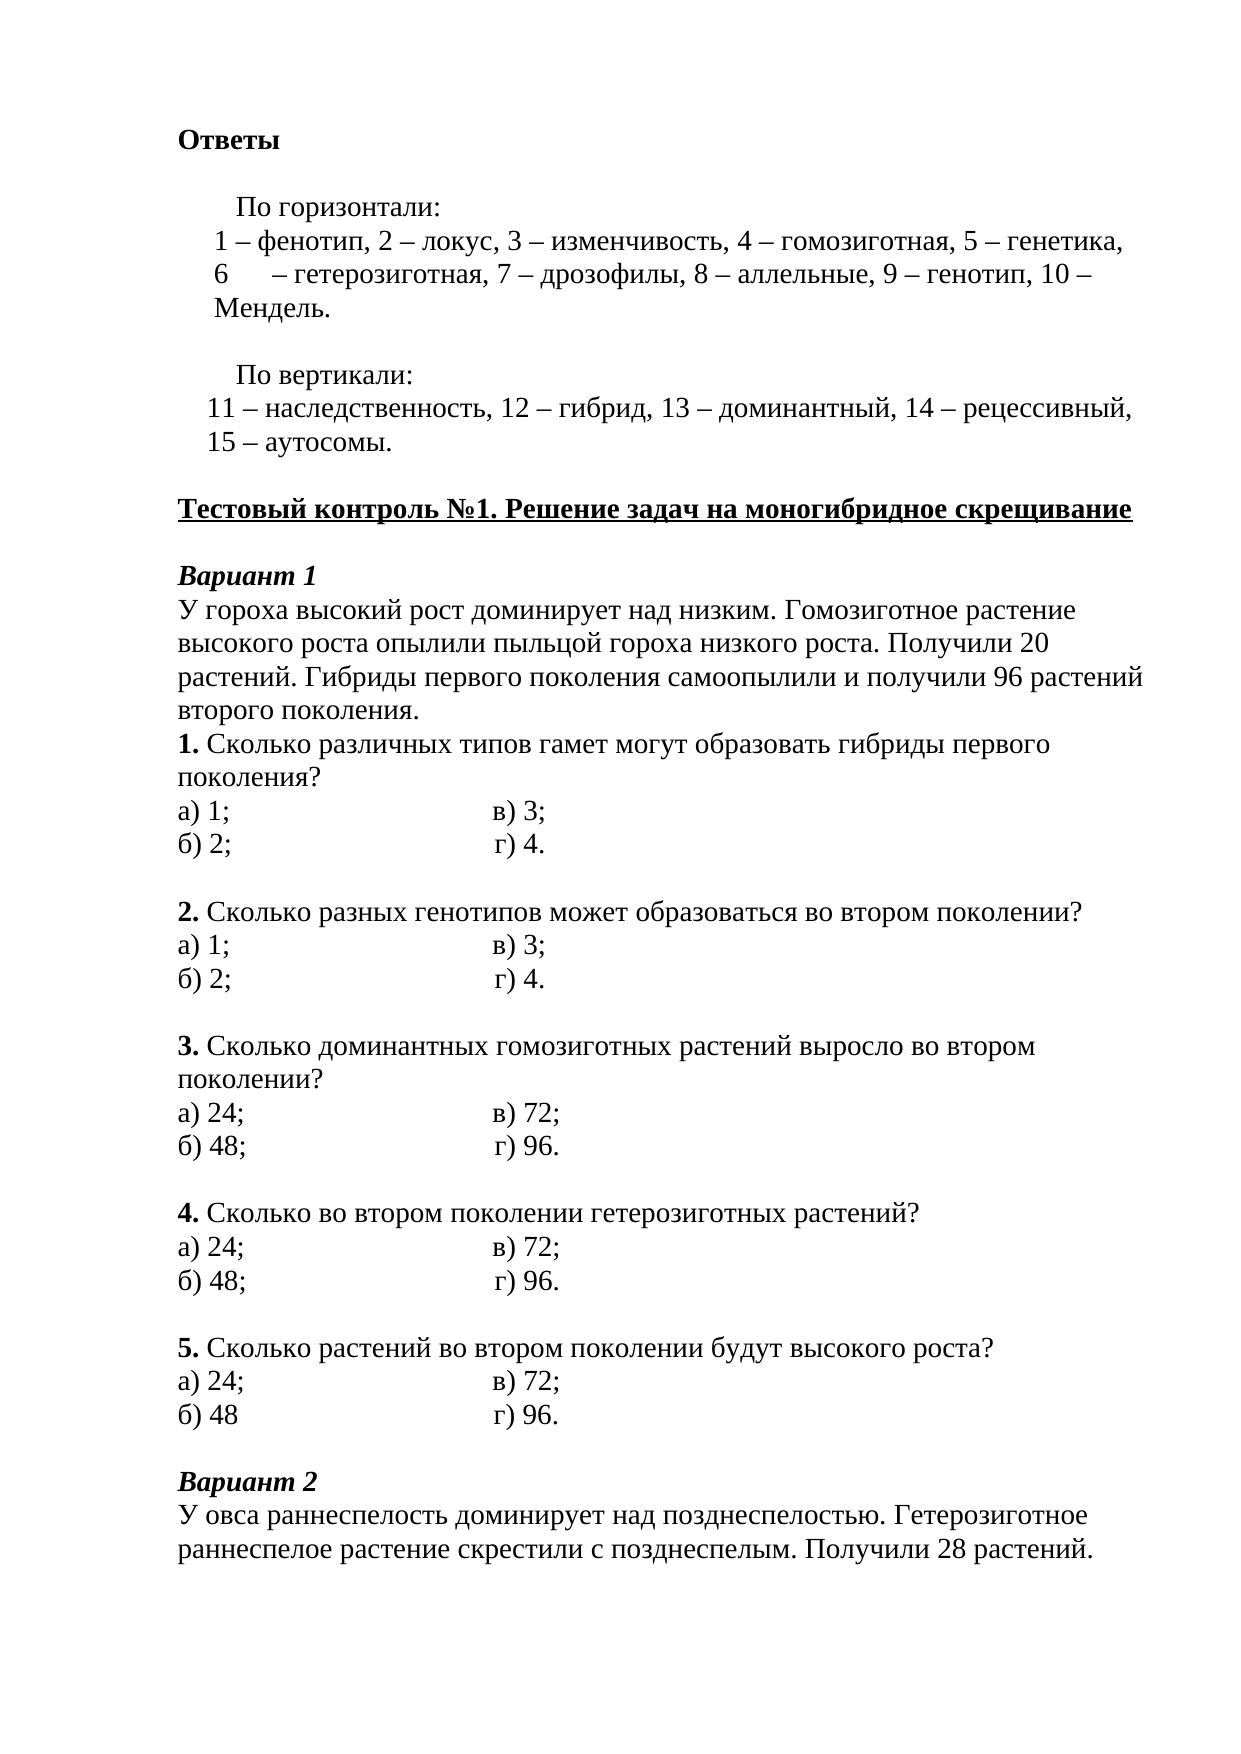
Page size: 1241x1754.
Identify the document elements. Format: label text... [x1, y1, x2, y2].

text Вариант 1 [177, 558, 1152, 592]
text Ответы [177, 122, 1152, 156]
text 1. Сколько различных типов гамет могут образовать гибриды первого поколения? [177, 726, 1152, 793]
text У овса раннеспелость доминирует над позднеспелостью. Гетерозиготное раннеспелое растение скрестили с позднеспелым. Получили 28 растений. [177, 1497, 1152, 1564]
text По вертикали: [177, 357, 1152, 391]
text 15 – аутосомы. [177, 424, 1152, 458]
text а) 24; в) 72; [177, 1095, 1152, 1128]
text 6 – гетерозиготная, 7 – дрозофилы, 8 – аллельные, 9 – генотип, 10 – [177, 256, 1152, 290]
text б) 2; г) 4. [177, 827, 1152, 860]
text 2. Сколько разных генотипов может образоваться во втором поколении? [177, 894, 1152, 927]
text 3. Сколько доминантных гомозиготных растений выросло во втором поколении? [177, 1028, 1152, 1095]
text 4. Сколько во втором поколении гетерозиготных растений? [177, 1196, 1152, 1229]
text а) 1; в) 3; [177, 793, 1152, 827]
text 1 – фенотип, 2 – локус, 3 – изменчивость, 4 – гомозиготная, 5 – генетика, [177, 223, 1152, 256]
text а) 1; в) 3; [177, 927, 1152, 961]
text По горизонтали: [177, 189, 1152, 223]
text 11 – наследственность, 12 – гибрид, 13 – доминантный, 14 – рецессивный, [177, 391, 1152, 424]
text 5. Сколько растений во втором поколении будут высокого роста? [177, 1330, 1152, 1363]
text Мендель. [177, 290, 1152, 323]
text Вариант 2 [177, 1464, 1152, 1497]
text б) 2; г) 4. [177, 961, 1152, 994]
text б) 48; г) 96. [177, 1263, 1152, 1296]
text а) 24; в) 72; [177, 1363, 1152, 1397]
text б) 48; г) 96. [177, 1128, 1152, 1162]
text а) 24; в) 72; [177, 1229, 1152, 1263]
text Тестовый контроль №1. Решение задач на моногибридное скрещивание [177, 491, 1152, 525]
text б) 48 г) 96. [177, 1397, 1152, 1430]
text У гороха высокий рост доминирует над низким. Гомозиготное растение высокого роста опылили пыльцой гороха низкого роста. Получили 20 растений. Гибриды первого поколения самоопылили и получили 96 растений второго поколения. [177, 592, 1152, 726]
